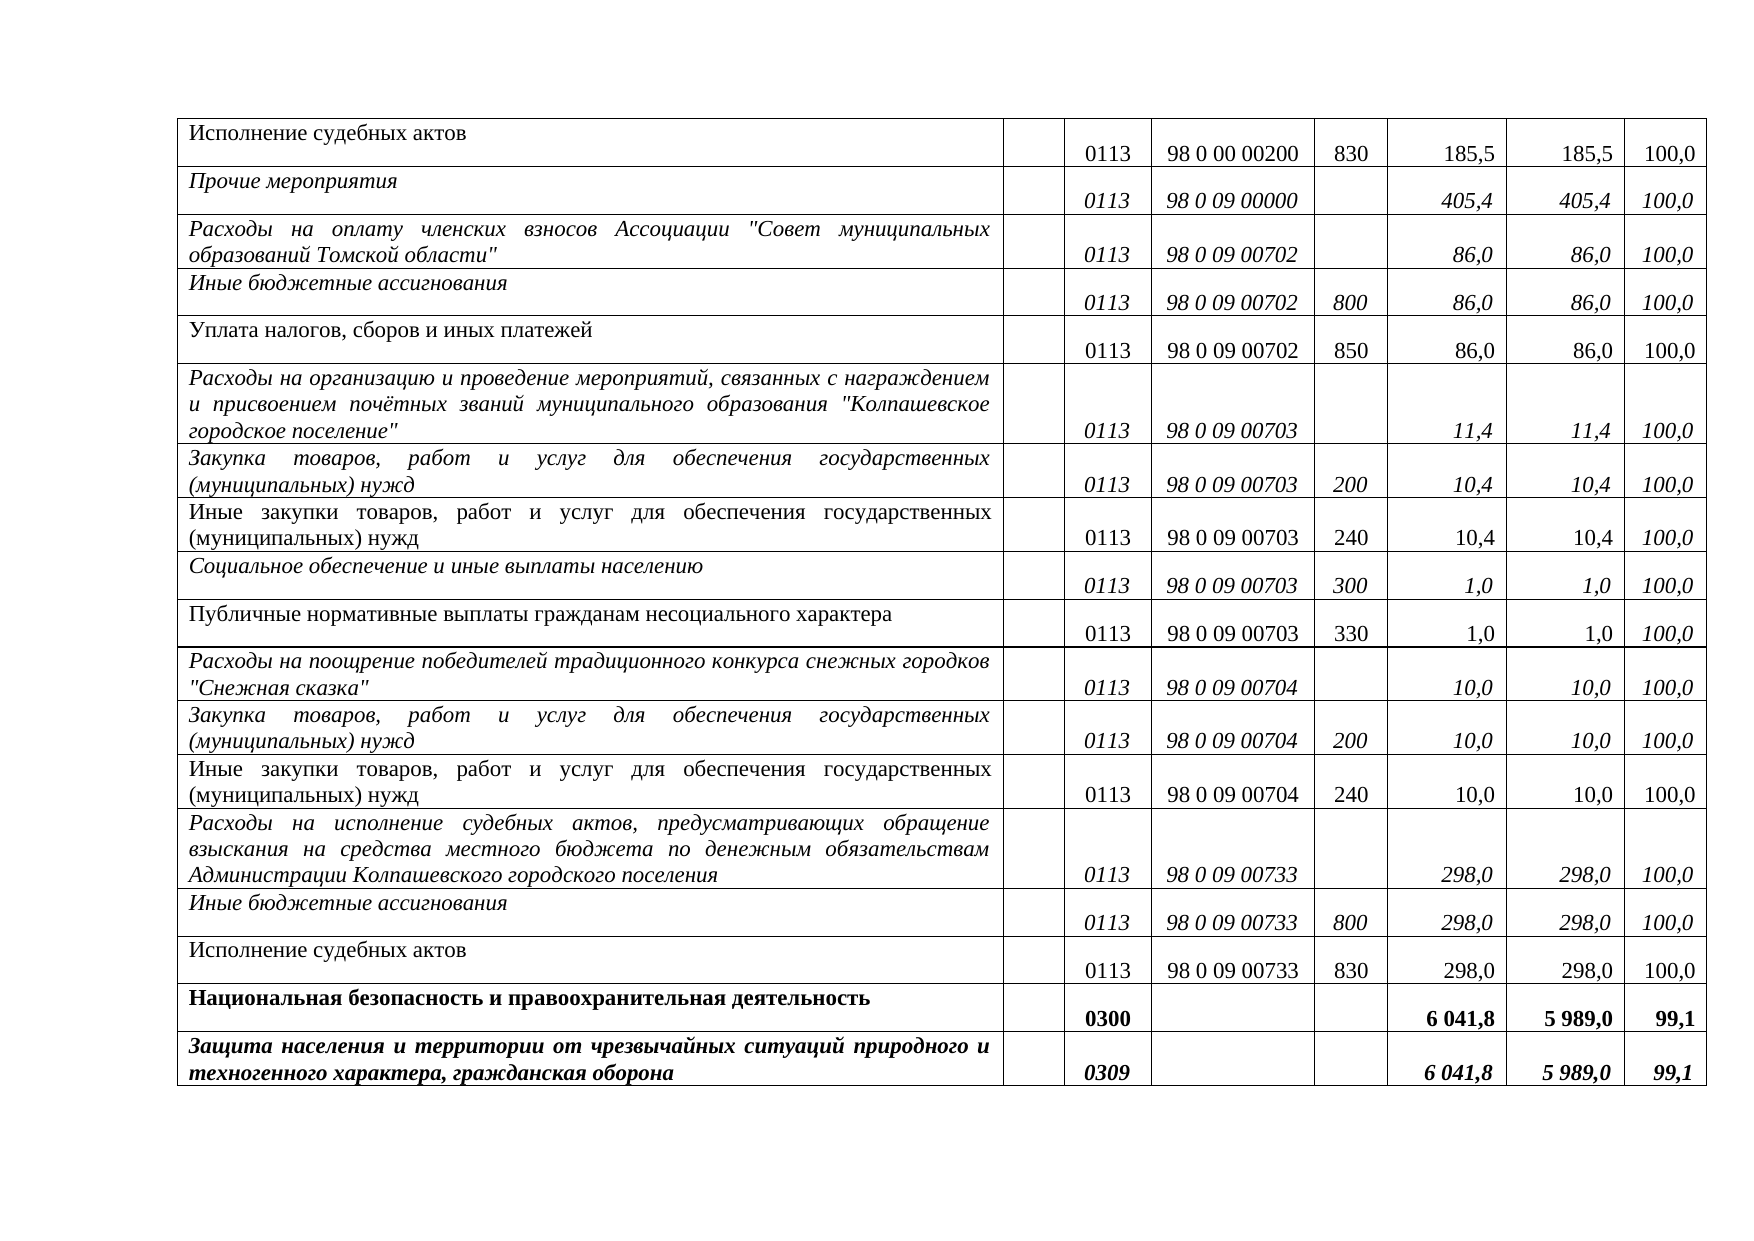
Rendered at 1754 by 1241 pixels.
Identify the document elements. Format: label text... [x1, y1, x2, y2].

table_cell 1,0 [1388, 552, 1506, 598]
table_cell 800 [1315, 269, 1387, 315]
table_cell 850 [1315, 316, 1387, 363]
table_cell 1,0 [1507, 600, 1624, 646]
table_cell 100,0 [1625, 648, 1706, 700]
table_cell 10,0 [1507, 755, 1624, 808]
table_cell 10,4 [1507, 444, 1624, 497]
table_cell 10,4 [1388, 498, 1506, 551]
table_cell 100,0 [1625, 444, 1706, 497]
table_cell [1315, 648, 1387, 700]
table_cell 100,0 [1625, 215, 1706, 267]
table_cell 0113 [1065, 648, 1151, 700]
table_cell 98 0 09 00704 [1152, 648, 1314, 700]
table_cell Расходы на поощрение победителей традиционного конкурса снежных городков "Снежная сказка" [178, 648, 1003, 700]
table_cell 98 0 09 00000 [1152, 167, 1314, 214]
table_cell Исполнение судебных актов [178, 937, 1003, 983]
table_cell 0113 [1065, 600, 1151, 646]
table_cell 405,4 [1507, 167, 1624, 214]
table_cell 298,0 [1507, 937, 1624, 983]
table_cell 405,4 [1388, 167, 1506, 214]
table_cell 100,0 [1625, 809, 1706, 888]
table_cell [1004, 984, 1064, 1031]
table_cell 98 0 09 00733 [1152, 809, 1314, 888]
table_cell 100,0 [1625, 701, 1706, 754]
table_cell 98 0 09 00703 [1152, 552, 1314, 598]
table_cell 0300 [1065, 984, 1151, 1031]
table_cell Иные бюджетные ассигнования [178, 889, 1003, 936]
table_cell 0113 [1065, 167, 1151, 214]
table_cell 200 [1315, 444, 1387, 497]
table_cell 100,0 [1625, 269, 1706, 315]
table_cell 298,0 [1507, 889, 1624, 936]
table_cell 298,0 [1388, 889, 1506, 936]
table_cell 86,0 [1388, 316, 1506, 363]
table_cell [1004, 600, 1064, 646]
table_cell 0113 [1065, 444, 1151, 497]
table_cell 0113 [1065, 269, 1151, 315]
table_cell Социальное обеспечение и иные выплаты населению [178, 552, 1003, 598]
table_cell 5 989,0 [1507, 984, 1624, 1031]
table_cell 99,1 [1625, 1032, 1706, 1085]
table_cell 86,0 [1507, 269, 1624, 315]
table_cell 185,5 [1507, 119, 1624, 166]
table_cell 100,0 [1625, 316, 1706, 363]
table_cell 200 [1315, 701, 1387, 754]
table_cell 0113 [1065, 937, 1151, 983]
table_cell 0113 [1065, 889, 1151, 936]
table_cell [1004, 937, 1064, 983]
table_cell 98 0 09 00703 [1152, 498, 1314, 551]
table_cell [1315, 167, 1387, 214]
table_cell Национальная безопасность и правоохранительная деятельность [178, 984, 1003, 1031]
table_cell 800 [1315, 889, 1387, 936]
table_cell [1004, 269, 1064, 315]
table_cell 240 [1315, 498, 1387, 551]
table_cell 100,0 [1625, 119, 1706, 166]
table_cell [1315, 215, 1387, 267]
table_cell Расходы на оплату членских взносов Ассоциации "Совет муниципальных образований Томской области" [178, 215, 1003, 267]
table_cell [1004, 444, 1064, 497]
table_cell Иные бюджетные ассигнования [178, 269, 1003, 315]
table_cell Закупка товаров, работ и услуг для обеспечения государственных (муниципальных) нужд [178, 701, 1003, 754]
table_cell [1004, 316, 1064, 363]
table_cell [1004, 552, 1064, 598]
table_cell 0113 [1065, 809, 1151, 888]
table_cell 98 0 09 00703 [1152, 444, 1314, 497]
table_cell [1004, 1032, 1064, 1085]
table_cell Уплата налогов, сборов и иных платежей [178, 316, 1003, 363]
table_cell Расходы на исполнение судебных актов, предусматривающих обращение взыскания на средства местного бюджета по денежным обязательствам Администрации Колпашевского городского поселения [178, 809, 1003, 888]
table_cell [1004, 167, 1064, 214]
table_cell Иные закупки товаров, работ и услуг для обеспечения государственных (муниципальных) нужд [178, 755, 1003, 808]
table_cell 100,0 [1625, 498, 1706, 551]
table_cell 830 [1315, 119, 1387, 166]
table_cell [1004, 809, 1064, 888]
table_cell 100,0 [1625, 364, 1706, 443]
table_cell [1315, 364, 1387, 443]
table_cell 98 0 09 00702 [1152, 215, 1314, 267]
table_cell [1004, 648, 1064, 700]
table_cell 10,0 [1507, 701, 1624, 754]
table_cell 99,1 [1625, 984, 1706, 1031]
table_cell 100,0 [1625, 755, 1706, 808]
table_cell 10,4 [1507, 498, 1624, 551]
table_cell 10,0 [1388, 701, 1506, 754]
table_cell 10,0 [1507, 648, 1624, 700]
table_cell 298,0 [1507, 809, 1624, 888]
table_cell 98 0 09 00733 [1152, 889, 1314, 936]
table_cell 6 041,8 [1388, 1032, 1506, 1085]
table_cell 100,0 [1625, 937, 1706, 983]
table_cell 100,0 [1625, 600, 1706, 646]
table_cell 298,0 [1388, 937, 1506, 983]
table_cell 298,0 [1388, 809, 1506, 888]
table_cell 0113 [1065, 755, 1151, 808]
table_cell 98 0 00 00200 [1152, 119, 1314, 166]
table_cell 6 041,8 [1388, 984, 1506, 1031]
table_cell 100,0 [1625, 552, 1706, 598]
table_cell [1315, 809, 1387, 888]
table_cell 10,0 [1388, 755, 1506, 808]
table_cell 100,0 [1625, 167, 1706, 214]
table_cell 185,5 [1388, 119, 1506, 166]
table_cell Прочие мероприятия [178, 167, 1003, 214]
table_cell 100,0 [1625, 889, 1706, 936]
table_cell 11,4 [1507, 364, 1624, 443]
table_cell [1004, 498, 1064, 551]
table_cell 98 0 09 00733 [1152, 937, 1314, 983]
table_cell 0113 [1065, 316, 1151, 363]
table_cell [1004, 755, 1064, 808]
table_cell [1152, 984, 1314, 1031]
table_cell 98 0 09 00704 [1152, 701, 1314, 754]
table_cell 1,0 [1388, 600, 1506, 646]
table_cell [1004, 701, 1064, 754]
table_cell 830 [1315, 937, 1387, 983]
table_cell 300 [1315, 552, 1387, 598]
table_cell 86,0 [1507, 215, 1624, 267]
table_cell [1004, 364, 1064, 443]
table_cell 98 0 09 00702 [1152, 316, 1314, 363]
table_cell 0113 [1065, 498, 1151, 551]
table_cell 10,4 [1388, 444, 1506, 497]
table_cell 11,4 [1388, 364, 1506, 443]
table_cell 330 [1315, 600, 1387, 646]
table_cell [1004, 215, 1064, 267]
table_cell Иные закупки товаров, работ и услуг для обеспечения государственных (муниципальных) нужд [178, 498, 1003, 551]
table_cell 86,0 [1507, 316, 1624, 363]
table_cell 240 [1315, 755, 1387, 808]
table_cell 98 0 09 00704 [1152, 755, 1314, 808]
table_cell 1,0 [1507, 552, 1624, 598]
table_cell 98 0 09 00702 [1152, 269, 1314, 315]
table_cell [1315, 984, 1387, 1031]
table_cell 0113 [1065, 119, 1151, 166]
table_cell [1004, 889, 1064, 936]
table_cell 86,0 [1388, 269, 1506, 315]
table_cell 98 0 09 00703 [1152, 364, 1314, 443]
table_cell 0113 [1065, 701, 1151, 754]
table_cell 5 989,0 [1507, 1032, 1624, 1085]
table_cell Публичные нормативные выплаты гражданам несоциального характера [178, 600, 1003, 646]
table_cell [1152, 1032, 1314, 1085]
table_cell Расходы на организацию и проведение мероприятий, связанных с награждением и присвоением почётных званий муниципального образования "Колпашевское городское поселение" [178, 364, 1003, 443]
table_cell 0113 [1065, 552, 1151, 598]
table_cell 0113 [1065, 364, 1151, 443]
table_cell 98 0 09 00703 [1152, 600, 1314, 646]
table_cell Защита населения и территории от чрезвычайных ситуаций природного и техногенного характера, гражданская оборона [178, 1032, 1003, 1085]
table_cell 10,0 [1388, 648, 1506, 700]
table_cell Исполнение судебных актов [178, 119, 1003, 166]
table_cell [1315, 1032, 1387, 1085]
table_cell 86,0 [1388, 215, 1506, 267]
table_cell Закупка товаров, работ и услуг для обеспечения государственных (муниципальных) нужд [178, 444, 1003, 497]
table_cell 0309 [1065, 1032, 1151, 1085]
table_cell 0113 [1065, 215, 1151, 267]
table_cell [1004, 119, 1064, 166]
